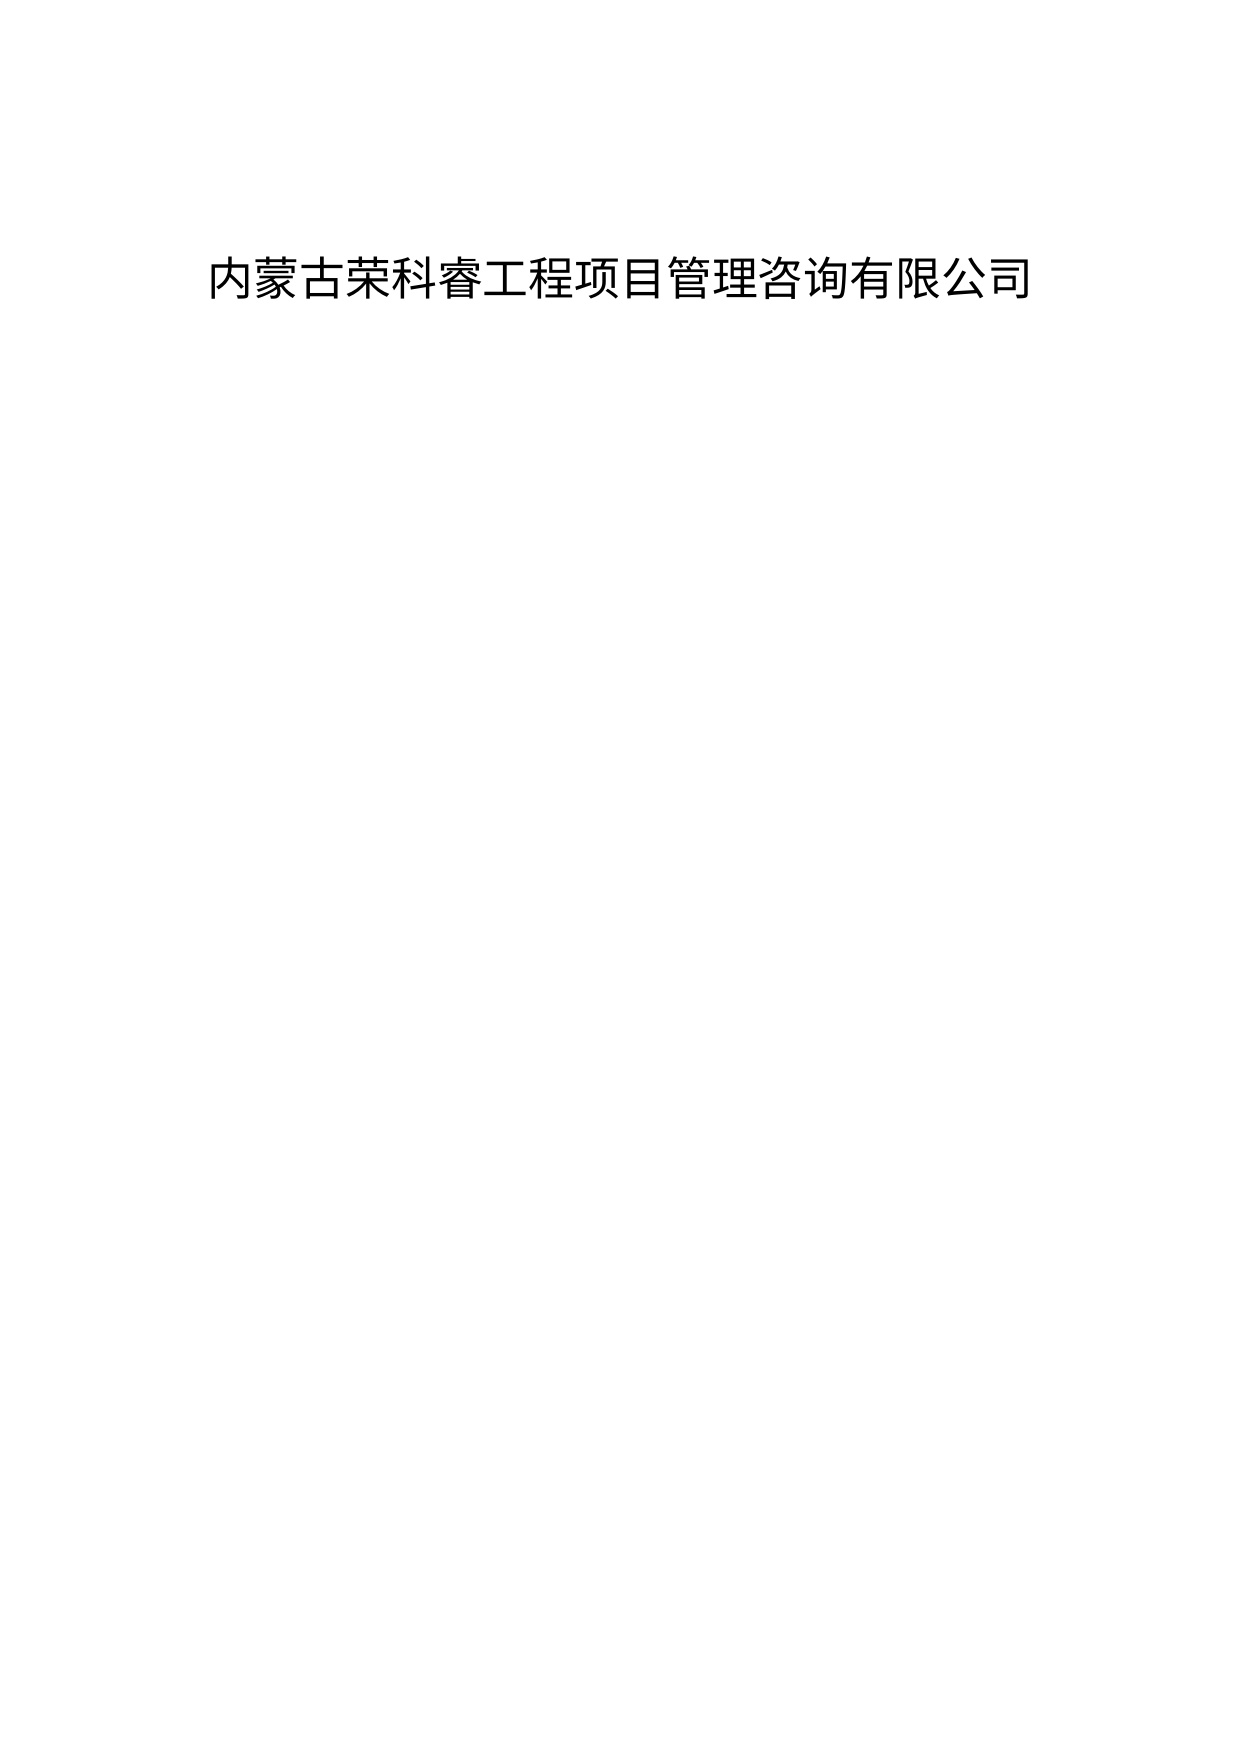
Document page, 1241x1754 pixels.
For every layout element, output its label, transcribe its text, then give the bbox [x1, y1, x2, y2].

text 内蒙古荣科睿工程项目管理咨询有限公司 [187, 227, 1053, 324]
